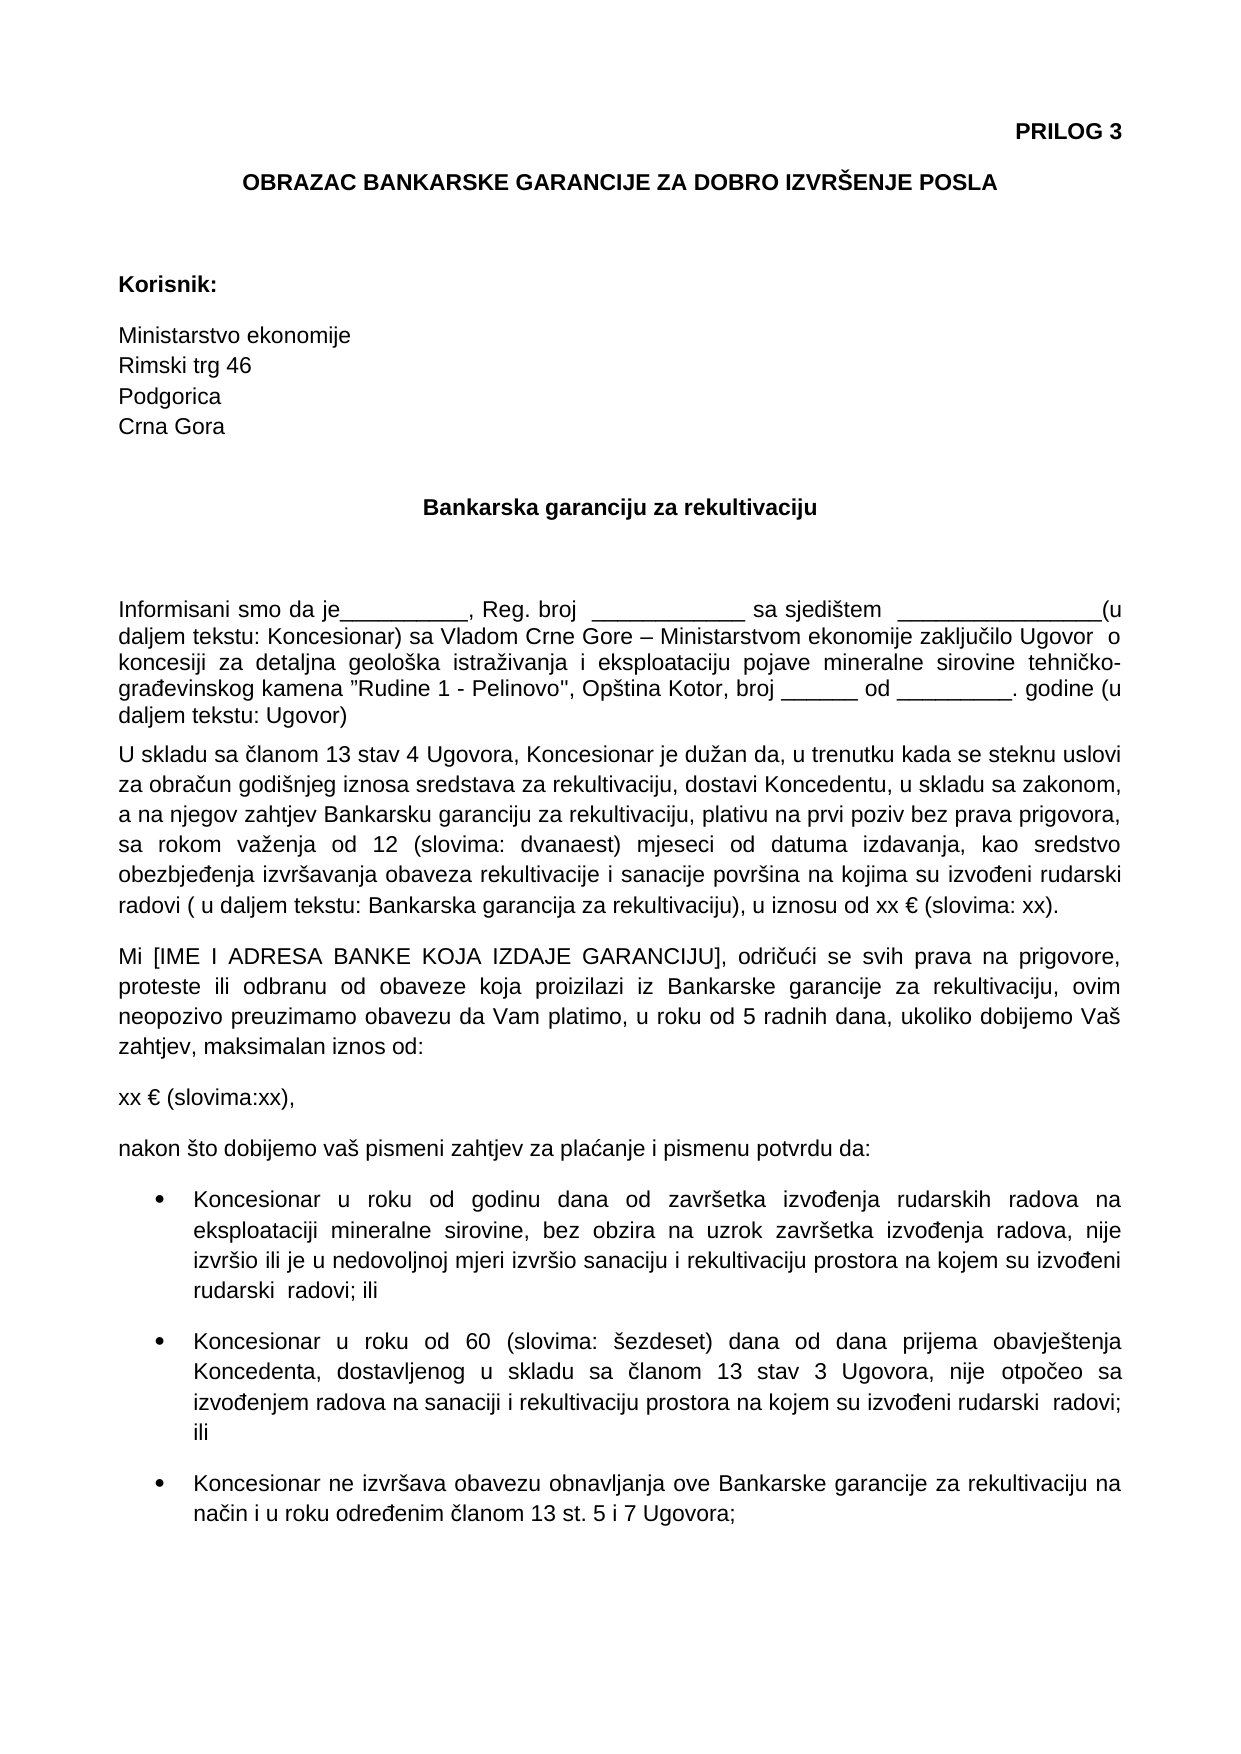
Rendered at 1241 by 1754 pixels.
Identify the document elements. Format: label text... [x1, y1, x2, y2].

text Informisani smo da je__________, Reg. broj ____________ sa sjedištem ________________(u daljem tekstu: Koncesionar) sa Vladom Crne Gore – Ministarstvom ekonomije zaključilo Ugovor o koncesiji za detaljna geološka istraživanja i eksploataciju pojave mineralne sirovine tehničko-građevinskog kamena ”Rudine 1 - Pelinovo'', Opština Kotor, broj ______ od _________. godine (u daljem tekstu: Ugovor) [118, 596, 1122, 728]
text OBRAZAC BANKARSKE GARANCIJE ZA DOBRO IZVRŠENJE POSLA [118, 169, 1122, 196]
text Crna Gora [118, 413, 1122, 439]
text nakon što dobijemo vaš pismeni zahtjev za plaćanje i pismenu potvrdu da: [118, 1135, 1122, 1162]
text Mi [IME I ADRESA BANKE KOJA IZDAJE GARANCIJU], odričući se svih prava na prigovore, proteste ili odbranu od obaveze koja proizilazi iz Bankarske garancije za rekultivaciju, ovim neopozivo preuzimamo obavezu da Vam platimo, u roku od 5 radnih dana, ukoliko dobijemo Vaš zahtjev, maksimalan iznos od: [118, 943, 1122, 1059]
list Koncesionar u roku od godinu dana od završetka izvođenja rudarskih radova na eksploataciji mineralne sirovine, bez obzira na uzrok završetka izvođenja radova, nije izvršio ili je u nedovoljnoj mjeri izvršio sanaciju i rekultivaciju prostora na kojem su izvođeni rudarski radovi; ili [156, 1186, 1122, 1303]
text xx € (slovima:xx), [118, 1084, 1122, 1111]
text Podgorica [118, 383, 1122, 409]
text U skladu sa članom 13 stav 4 Ugovora, Koncesionar je dužan da, u trenutku kada se steknu uslovi za obračun godišnjeg iznosa sredstava za rekultivaciju, dostavi Koncedentu, u skladu sa zakonom, a na njegov zahtjev Bankarsku garanciju za rekultivaciju, plativu na prvi poziv bez prava prigovora, sa rokom važenja od 12 (slovima: dvanaest) mjeseci od datuma izdavanja, kao sredstvo obezbjeđenja izvršavanja obaveza rekultivacije i sanacije površina na kojima su izvođeni rudarski radovi ( u daljem tekstu: Bankarska garancija za rekultivaciju), u iznosu od xx € (slovima: xx). [118, 741, 1122, 918]
text Rimski trg 46 [118, 352, 1122, 379]
text Korisnik: [118, 271, 1122, 298]
text PRILOG 3 [118, 118, 1122, 144]
text Ministarstvo ekonomije [118, 322, 1122, 349]
list Koncesionar ne izvršava obavezu obnavljanja ove Bankarske garancije za rekultivaciju na način i u roku određenim članom 13 st. 5 i 7 Ugovora; [156, 1470, 1122, 1526]
list Koncesionar u roku od 60 (slovima: šezdeset) dana od dana prijema obavještenja Koncedenta, dostavljenog u skladu sa članom 13 stav 3 Ugovora, nije otpočeo sa izvođenjem radova na sanaciji i rekultivaciju prostora na kojem su izvođeni rudarski radovi; ili [156, 1328, 1122, 1445]
text Bankarska garanciju za rekultivaciju [118, 494, 1122, 521]
